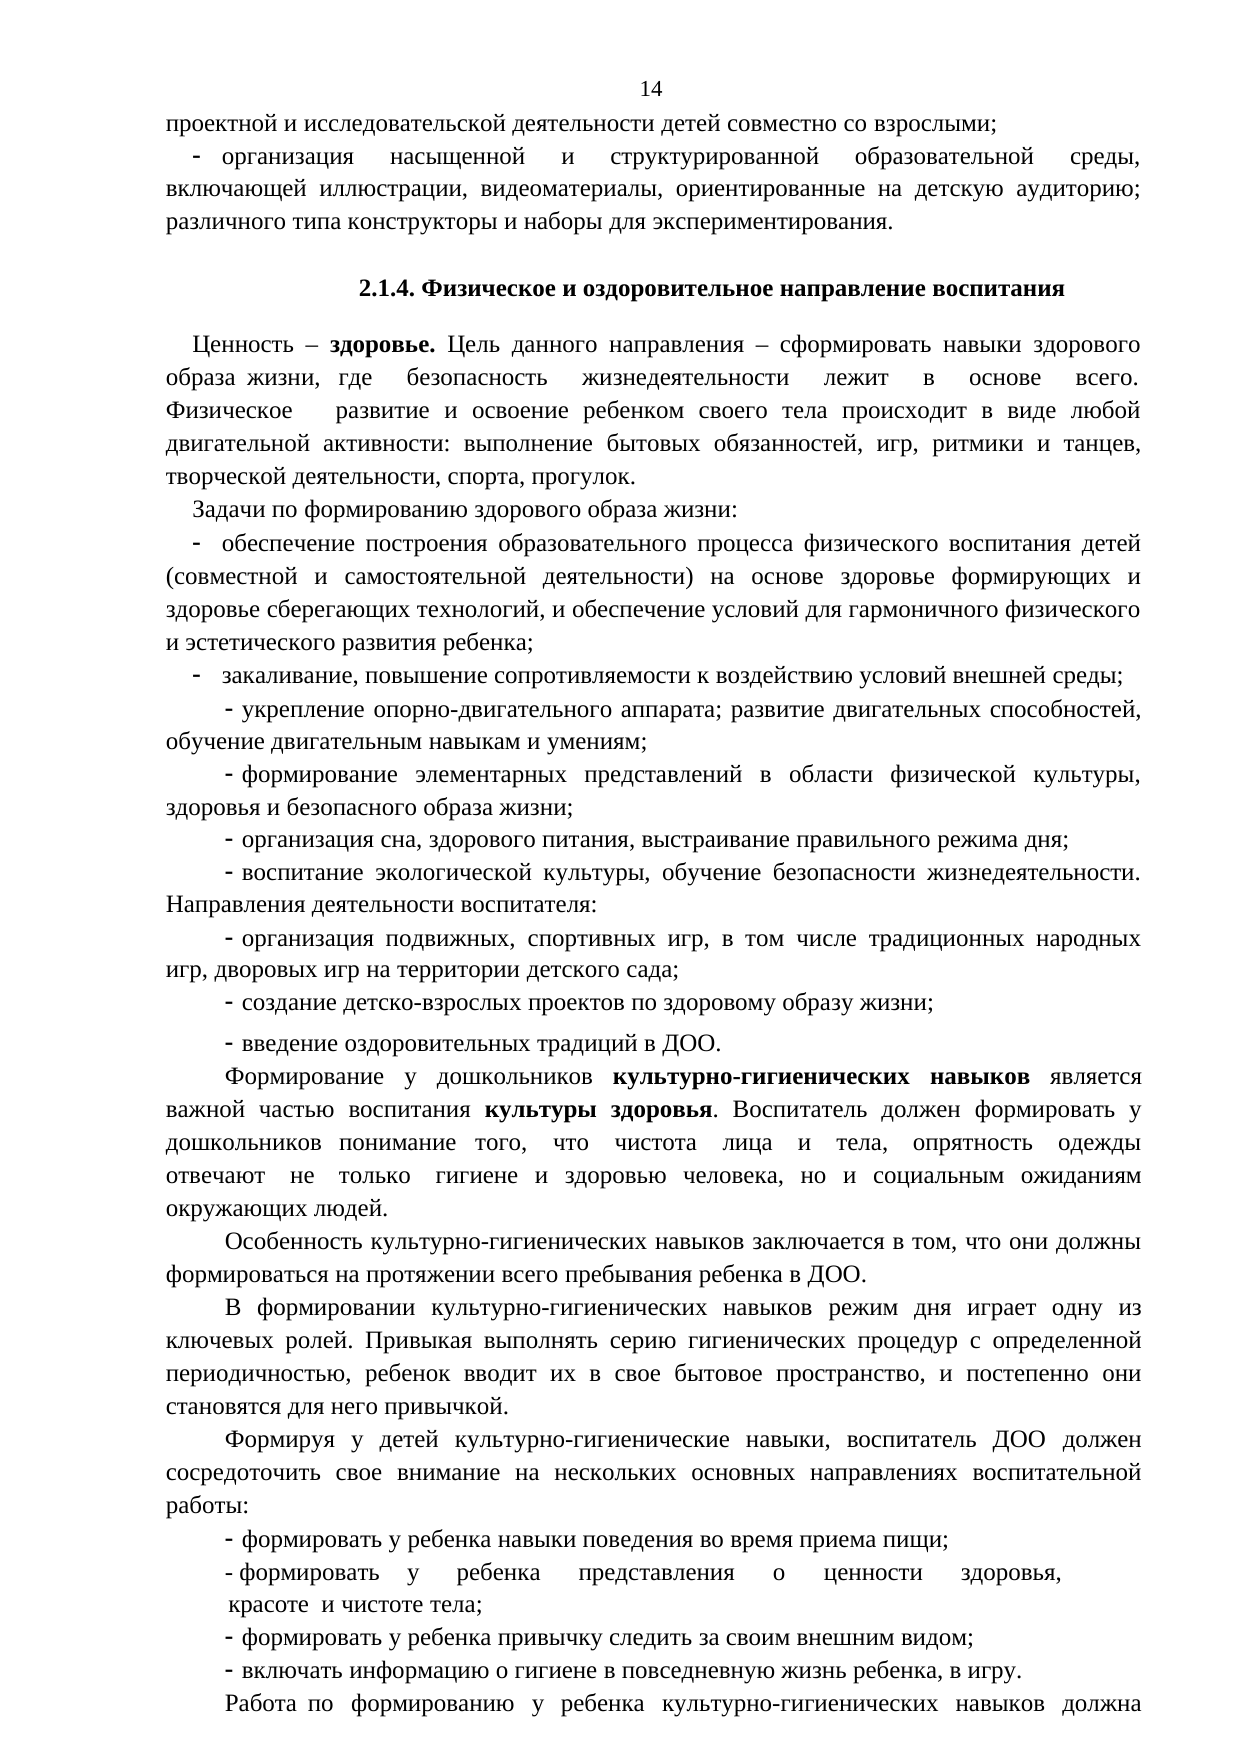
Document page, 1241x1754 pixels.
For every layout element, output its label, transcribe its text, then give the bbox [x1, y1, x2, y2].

list укрепление опорно-двигательного аппарата; развитие двигательных способностей, обучение двигательным навыкам и умениям; [166, 694, 1142, 755]
text Задачи по формированию здорового образа жизни: [166, 494, 1166, 523]
list формирование элементарных представлений в области физической культуры, здоровья и безопасного образа жизни; [166, 759, 1142, 820]
text Формирование у дошкольников культурно-гигиенических навыков является важной частью воспитания культуры здоровья. Воспитатель должен формировать у дошкольников понимание того, что чистота лица и тела, опрятность одежды отвечают не только гигиене и здоровью человека, но и социальным ожиданиям окружающих людей. [166, 1061, 1142, 1222]
list формировать у ребенка навыки поведения во время приема пищи; [166, 1524, 1142, 1552]
list создание детско-взрослых проектов по здоровому образу жизни; [166, 987, 1142, 1016]
list организация подвижных, спортивных игр, в том числе традиционных народных игр, дворовых игр на территории детского сада; [166, 923, 1142, 983]
list - формировать у ребенка представления о ценности здоровья, красоте и чистоте тела; [224, 1557, 1142, 1617]
list формировать у ребенка привычку следить за своим внешним видом; [166, 1622, 1142, 1650]
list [166, 108, 1141, 137]
list включать информацию о гигиене в повседневную жизнь ребенка, в игру. [166, 1655, 1142, 1683]
list организация сна, здорового питания, выстраивание правильного режима дня; [166, 824, 1142, 853]
text Особенность культурно-гигиенических навыков заключается в том, что они должны формироваться на протяжении всего пребывания ребенка в ДОО. [166, 1226, 1142, 1288]
list введение оздоровительных традиций в ДОО. [166, 1028, 1142, 1057]
list организация насыщенной и структурированной образовательной среды, включающей иллюстрации, видеоматериалы, ориентированные на детскую аудиторию; различного типа конструкторы и наборы для экспериментирования. [166, 141, 1141, 234]
text В формировании культурно-гигиенических навыков режим дня играет одну из ключевых ролей. Привыкая выполнять серию гигиенических процедур с определенной периодичностью, ребенок вводит их в свое бытовое пространство, и постепенно они становятся для него привычкой. [166, 1292, 1142, 1420]
text Формируя у детей культурно-гигиенические навыки, воспитатель ДОО должен сосредоточить свое внимание на нескольких основных направлениях воспитательной работы: [166, 1424, 1142, 1519]
list воспитание экологической культуры, обучение безопасности жизнедеятельности. Направления деятельности воспитателя: [166, 857, 1142, 918]
list обеспечение построения образовательного процесса физического воспитания детей (совместной и самостоятельной деятельности) на основе здоровье формирующих и здоровье сберегающих технологий, и обеспечение условий для гармоничного физического и эстетического развития ребенка; [166, 528, 1141, 656]
list закаливание, повышение сопротивляемости к воздействию условий внешней среды; [166, 660, 1142, 690]
subtitle 2.1.4. Физическое и оздоровительное направление воспитания [296, 273, 1166, 301]
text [166, 1688, 1142, 1716]
text Ценность – здоровье. Цель данного направления – сформировать навыки здорового образа жизни, где безопасность жизнедеятельности лежит в основе всего. Физическое развитие и освоение ребенком своего тела происходит в виде любой двигательной активности: выполнение бытовых обязанностей, игр, ритмики и танцев, творческой деятельности, спорта, прогулок. [166, 329, 1141, 490]
